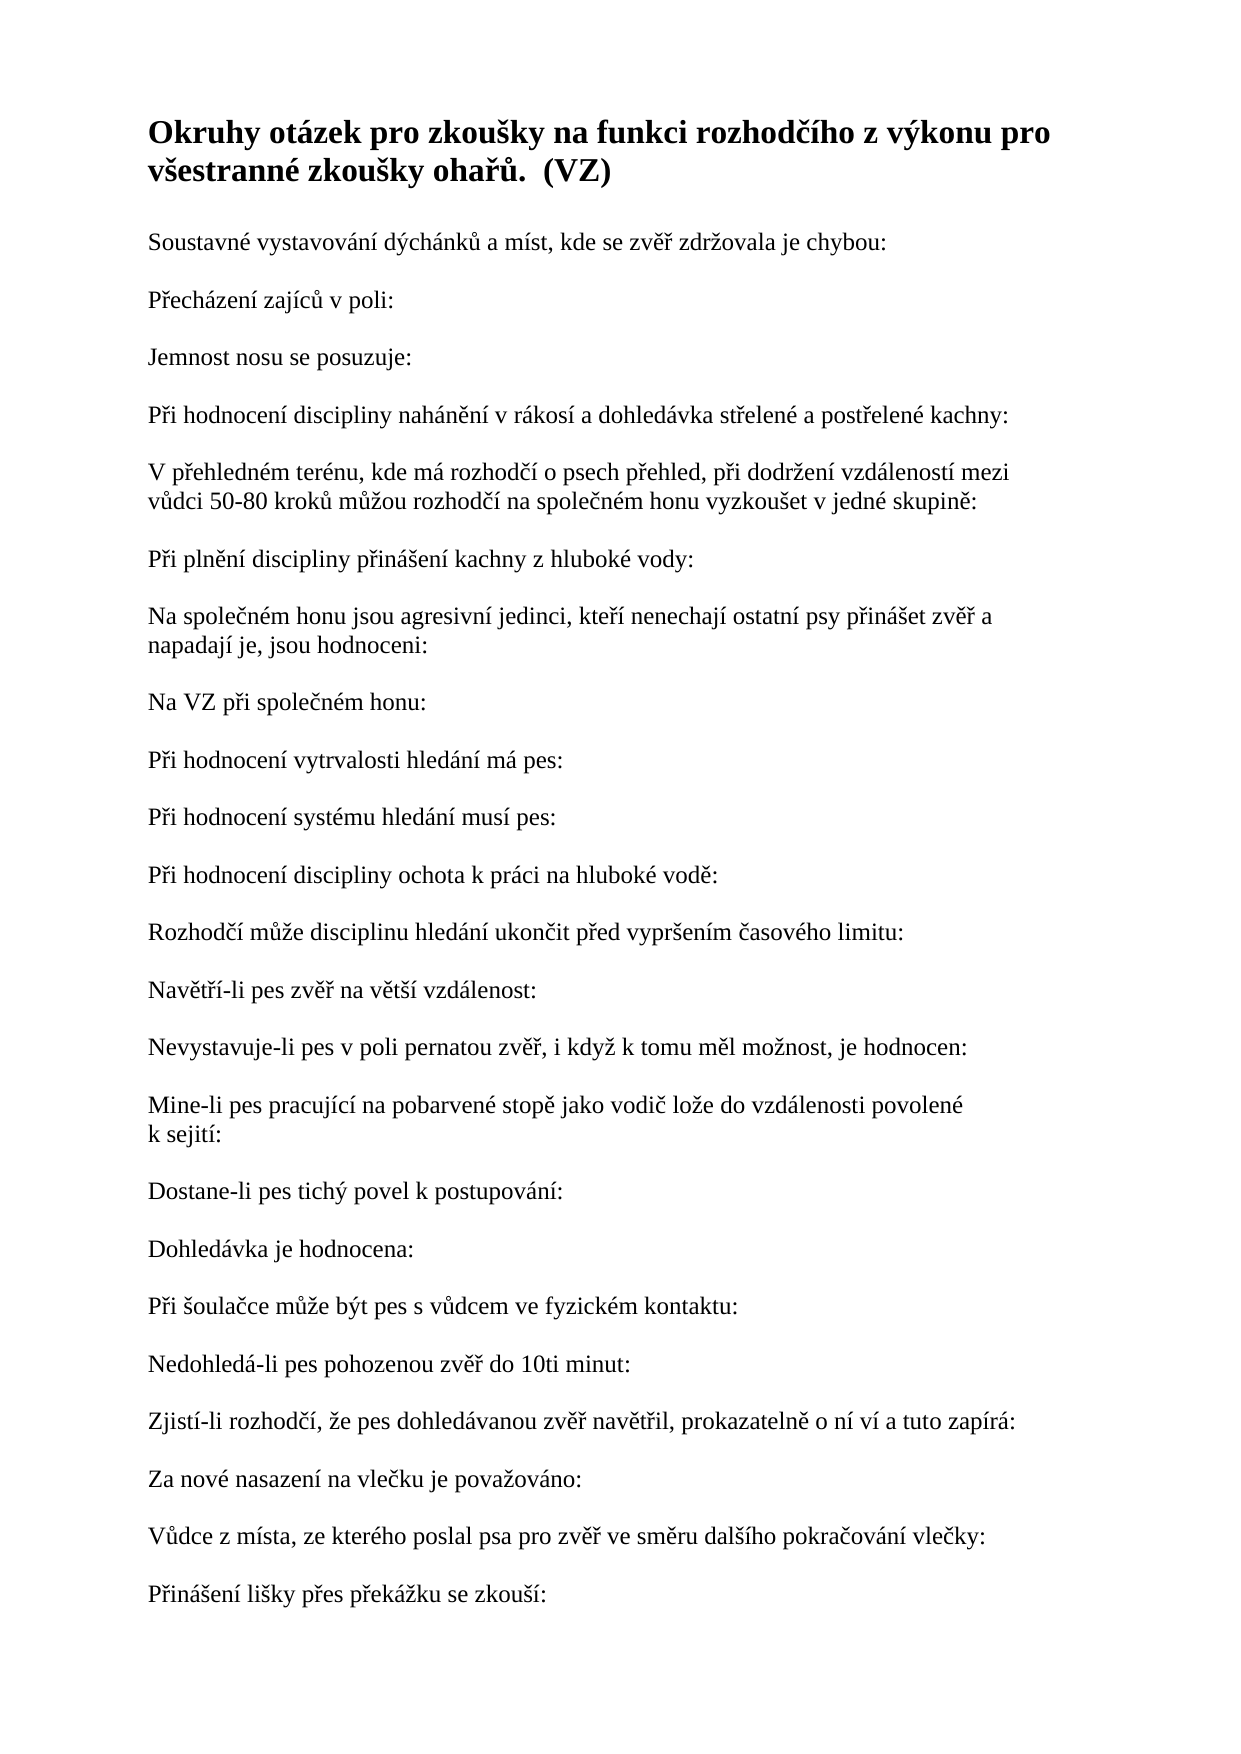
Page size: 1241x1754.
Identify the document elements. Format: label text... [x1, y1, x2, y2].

text Nedohledá-li pes pohozenou zvěř do 10ti minut: [148, 1349, 1093, 1377]
text Při hodnocení vytrvalosti hledání má pes: [148, 745, 1093, 774]
text Navětří-li pes zvěř na větší vzdálenost: [148, 975, 1093, 1004]
text Dohledávka je hodnocena: [148, 1234, 1093, 1262]
text Při hodnocení discipliny ochota k práci na hluboké vodě: [148, 860, 1123, 889]
text Mine-li pes pracující na pobarvené stopě jako vodič lože do vzdálenosti povolené [148, 1090, 1123, 1119]
text Při hodnocení discipliny nahánění v rákosí a dohledávka střelené a postřelené kachny: [148, 400, 1123, 429]
text Na společném honu jsou agresivní jedinci, kteří nenechají ostatní psy přinášet zvěř a [148, 601, 1093, 630]
text Soustavné vystavování dýchánků a míst, kde se zvěř zdržovala je chybou: [148, 227, 1093, 256]
text Zjistí-li rozhodčí, že pes dohledávanou zvěř navětřil, prokazatelně o ní ví a tuto zapírá: [148, 1406, 1093, 1435]
text Při plnění discipliny přinášení kachny z hluboké vody: [148, 544, 1123, 572]
text Okruhy otázek pro zkoušky na funkci rozhodčího z výkonu pro všestranné zkoušky ohařů. (VZ) [148, 112, 1093, 189]
text k sejití: [148, 1119, 1093, 1147]
text Za nové nasazení na vlečku je považováno: [148, 1464, 1093, 1492]
text Jemnost nosu se posuzuje: [148, 342, 1093, 371]
text Nevystavuje-li pes v poli pernatou zvěř, i když k tomu měl možnost, je hodnocen: [148, 1032, 1093, 1061]
text napadají je, jsou hodnoceni: [148, 630, 1093, 659]
text V přehledném terénu, kde má rozhodčí o psech přehled, při dodržení vzdáleností mezi [148, 457, 1093, 486]
text vůdci 50-80 kroků můžou rozhodčí na společném honu vyzkoušet v jedné skupině: [148, 486, 1093, 515]
text Vůdce z místa, ze kterého poslal psa pro zvěř ve směru dalšího pokračování vlečky: [148, 1521, 1093, 1550]
text Při šoulačce může být pes s vůdcem ve fyzickém kontaktu: [148, 1291, 1093, 1320]
text Na VZ při společném honu: [148, 687, 1093, 716]
text Rozhodčí může disciplinu hledání ukončit před vypršením časového limitu: [148, 917, 1093, 946]
text Dostane-li pes tichý povel k postupování: [148, 1176, 1093, 1205]
text Při hodnocení systému hledání musí pes: [148, 802, 1093, 831]
text Přecházení zajíců v poli: [148, 285, 1093, 314]
text Přinášení lišky přes překážku se zkouší: [148, 1579, 1093, 1607]
